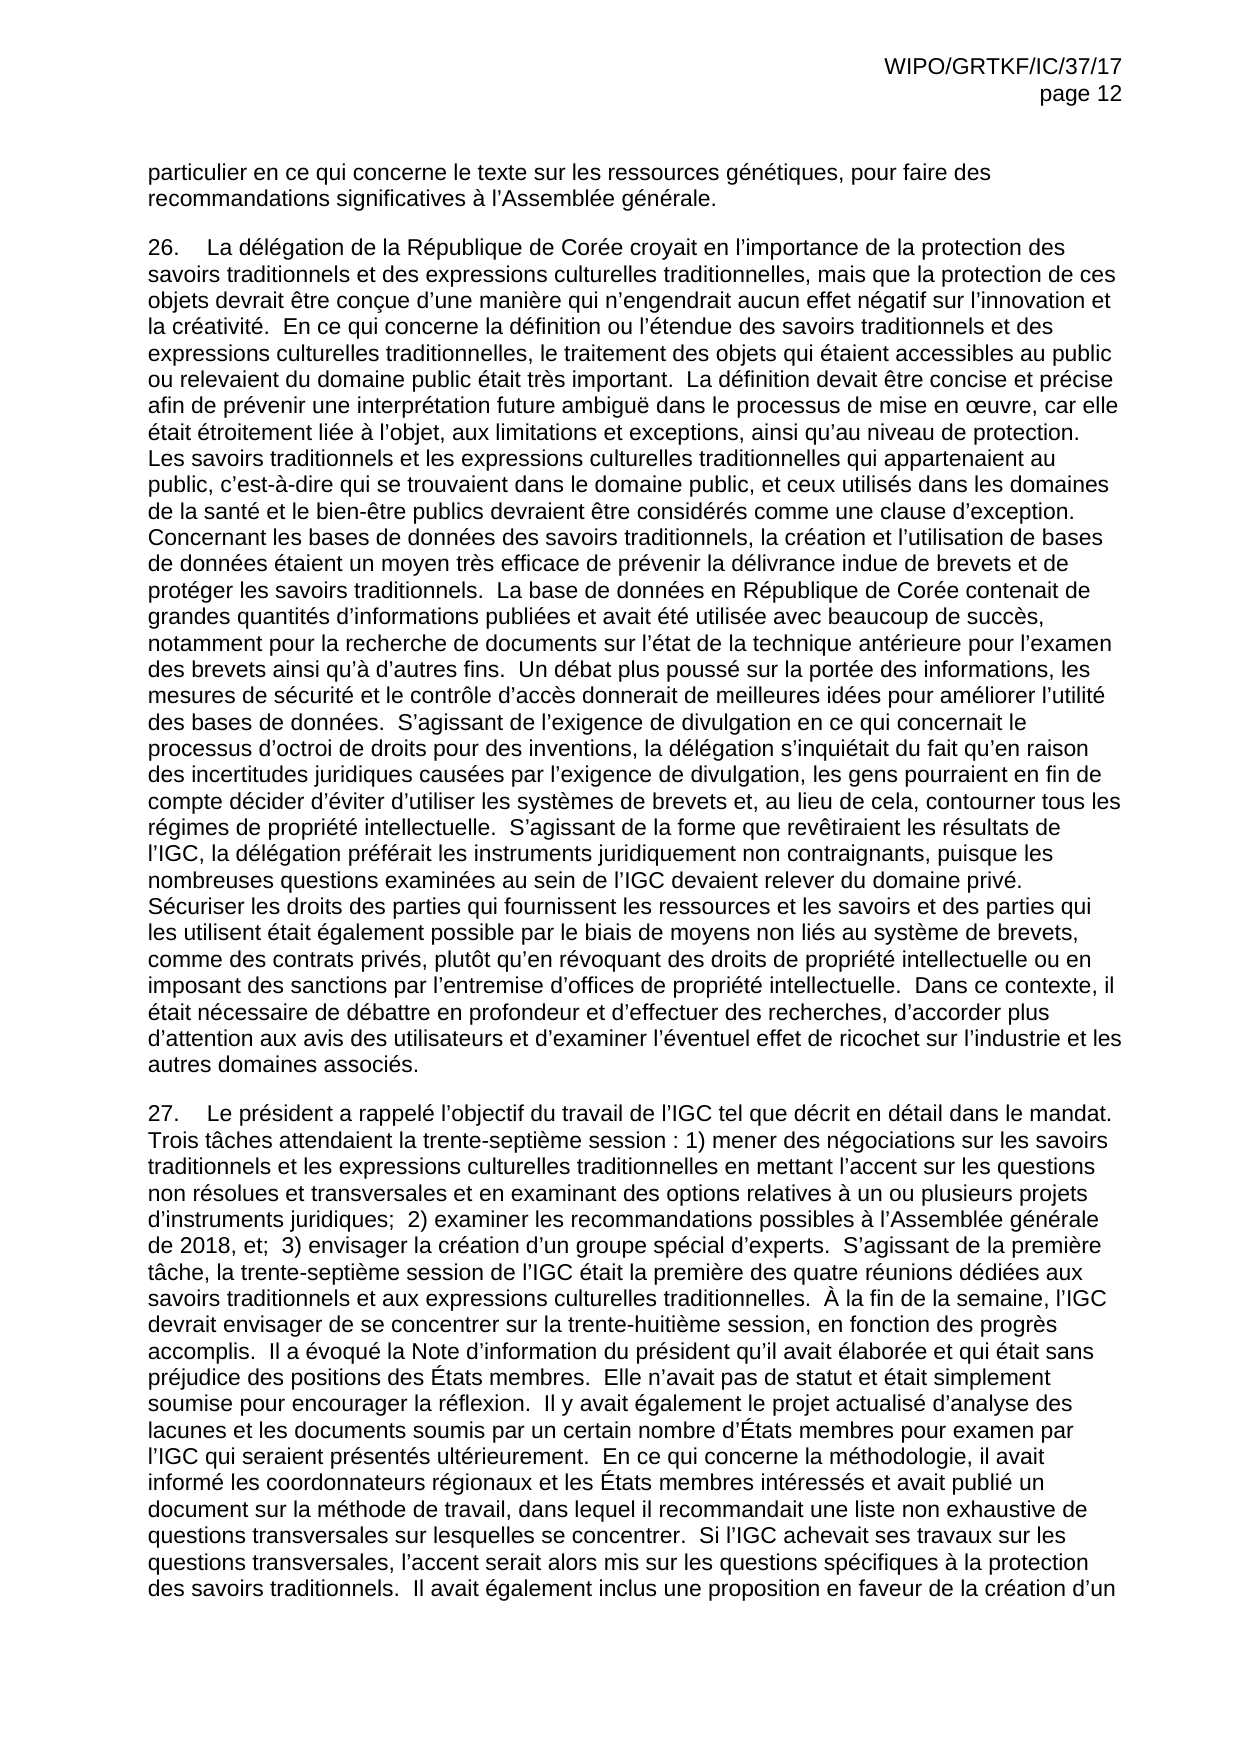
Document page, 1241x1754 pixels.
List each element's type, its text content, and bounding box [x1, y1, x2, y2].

text La délégation de la République de Corée croyait en l’importance de la protection des savoirs traditionnels et des expressions culturelles traditionnelles, mais que la protection de ces objets devrait être conçue d’une manière qui n’engendrait aucun effet négatif sur l’innovation et la créativité. En ce qui concerne la définition ou l’étendue des savoirs traditionnels et des expressions culturelles traditionnelles, le traitement des objets qui étaient accessibles au public ou relevaient du domaine public était très important. La définition devait être concise et précise afin de prévenir une interprétation future ambiguë dans le processus de mise en œuvre, car elle était étroitement liée à l’objet, aux limitations et exceptions, ainsi qu’au niveau de protection. Les savoirs traditionnels et les expressions culturelles traditionnelles qui appartenaient au public, c’est-à-dire qui se trouvaient dans le domaine public, et ceux utilisés dans les domaines de la santé et le bien-être publics devraient être considérés comme une clause d’exception. Concernant les bases de données des savoirs traditionnels, la création et l’utilisation de bases de données étaient un moyen très efficace de prévenir la délivrance indue de brevets et de protéger les savoirs traditionnels. La base de données en République de Corée contenait de grandes quantités d’informations publiées et avait été utilisée avec beaucoup de succès, notamment pour la recherche de documents sur l’état de la technique antérieure pour l’examen des brevets ainsi qu’à d’autres fins. Un débat plus poussé sur la portée des informations, les mesures de sécurité et le contrôle d’accès donnerait de meilleures idées pour améliorer l’utilité des bases de données. S’agissant de l’exigence de divulgation en ce qui concernait le processus d’octroi de droits pour des inventions, la délégation s’inquiétait du fait qu’en raison des incertitudes juridiques causées par l’exigence de divulgation, les gens pourraient en fin de compte décider d’éviter d’utiliser les systèmes de brevets et, au lieu de cela, contourner tous les régimes de propriété intellectuelle. S’agissant de la forme que revêtiraient les résultats de l’IGC, la délégation préférait les instruments juridiquement non contraignants, puisque les nombreuses questions examinées au sein de l’IGC devaient relever du domaine privé. Sécuriser les droits des parties qui fournissent les ressources et les savoirs et des parties qui les utilisent était également possible par le biais de moyens non liés au système de brevets, comme des contrats privés, plutôt qu’en révoquant des droits de propriété intellectuelle ou en imposant des sanctions par l’entremise d’offices de propriété intellectuelle. Dans ce contexte, il était nécessaire de débattre en profondeur et d’effectuer des recherches, d’accorder plus d’attention aux avis des utilisateurs et d’examiner l’éventuel effet de ricochet sur l’industrie et les autres domaines associés. [148, 234, 1122, 1077]
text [148, 1100, 1122, 1601]
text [148, 158, 1122, 211]
